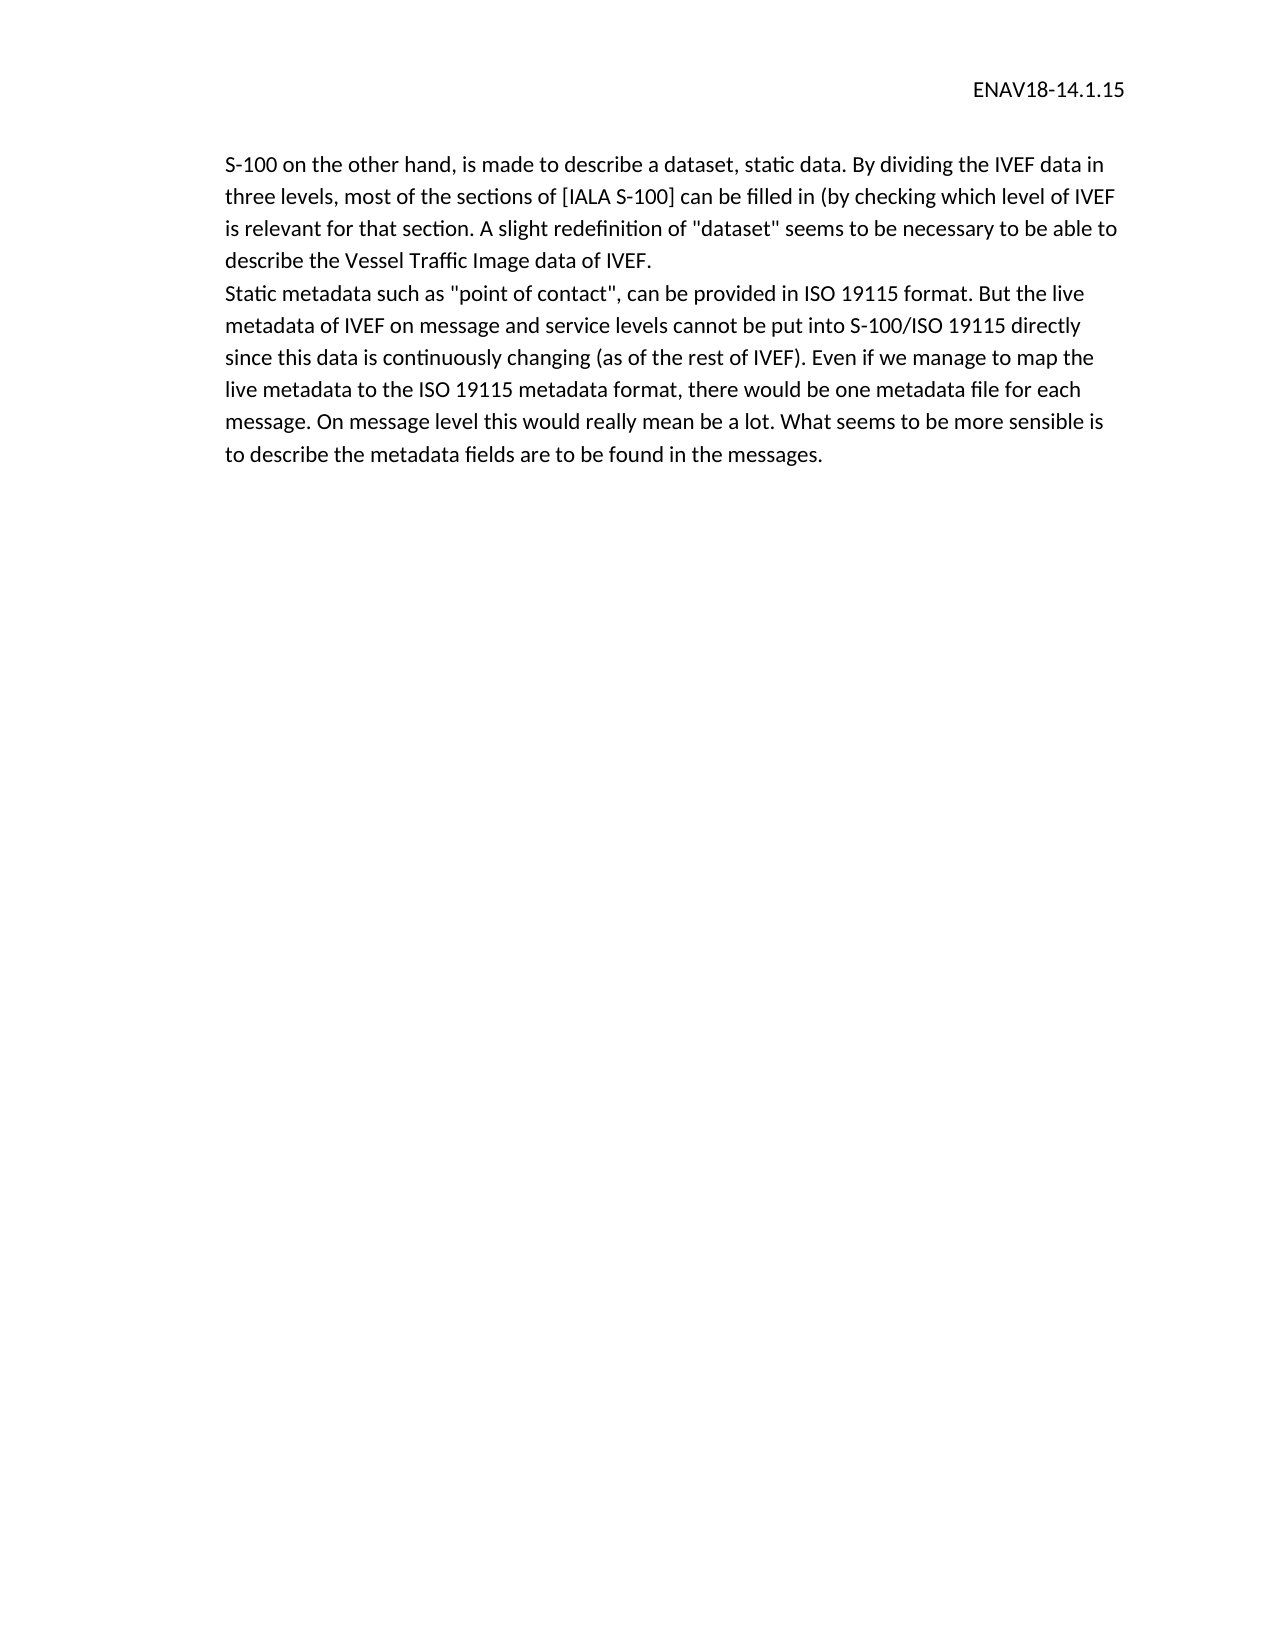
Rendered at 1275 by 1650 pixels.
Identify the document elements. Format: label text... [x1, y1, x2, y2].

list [187, 150, 1125, 274]
list Static metadata such as "point of contact", can be provided in ISO 19115 format. But the live metadata of IVEF on message and service levels cannot be put into S-100/ISO 19115 directly since this data is continuously changing (as of the rest of IVEF). Even if we manage to map the live metadata to the ISO 19115 metadata format, there would be one metadata file for each message. On message level this would really mean be a lot. What seems to be more sensible is to describe the metadata fields are to be found in the messages. [225, 279, 1125, 468]
